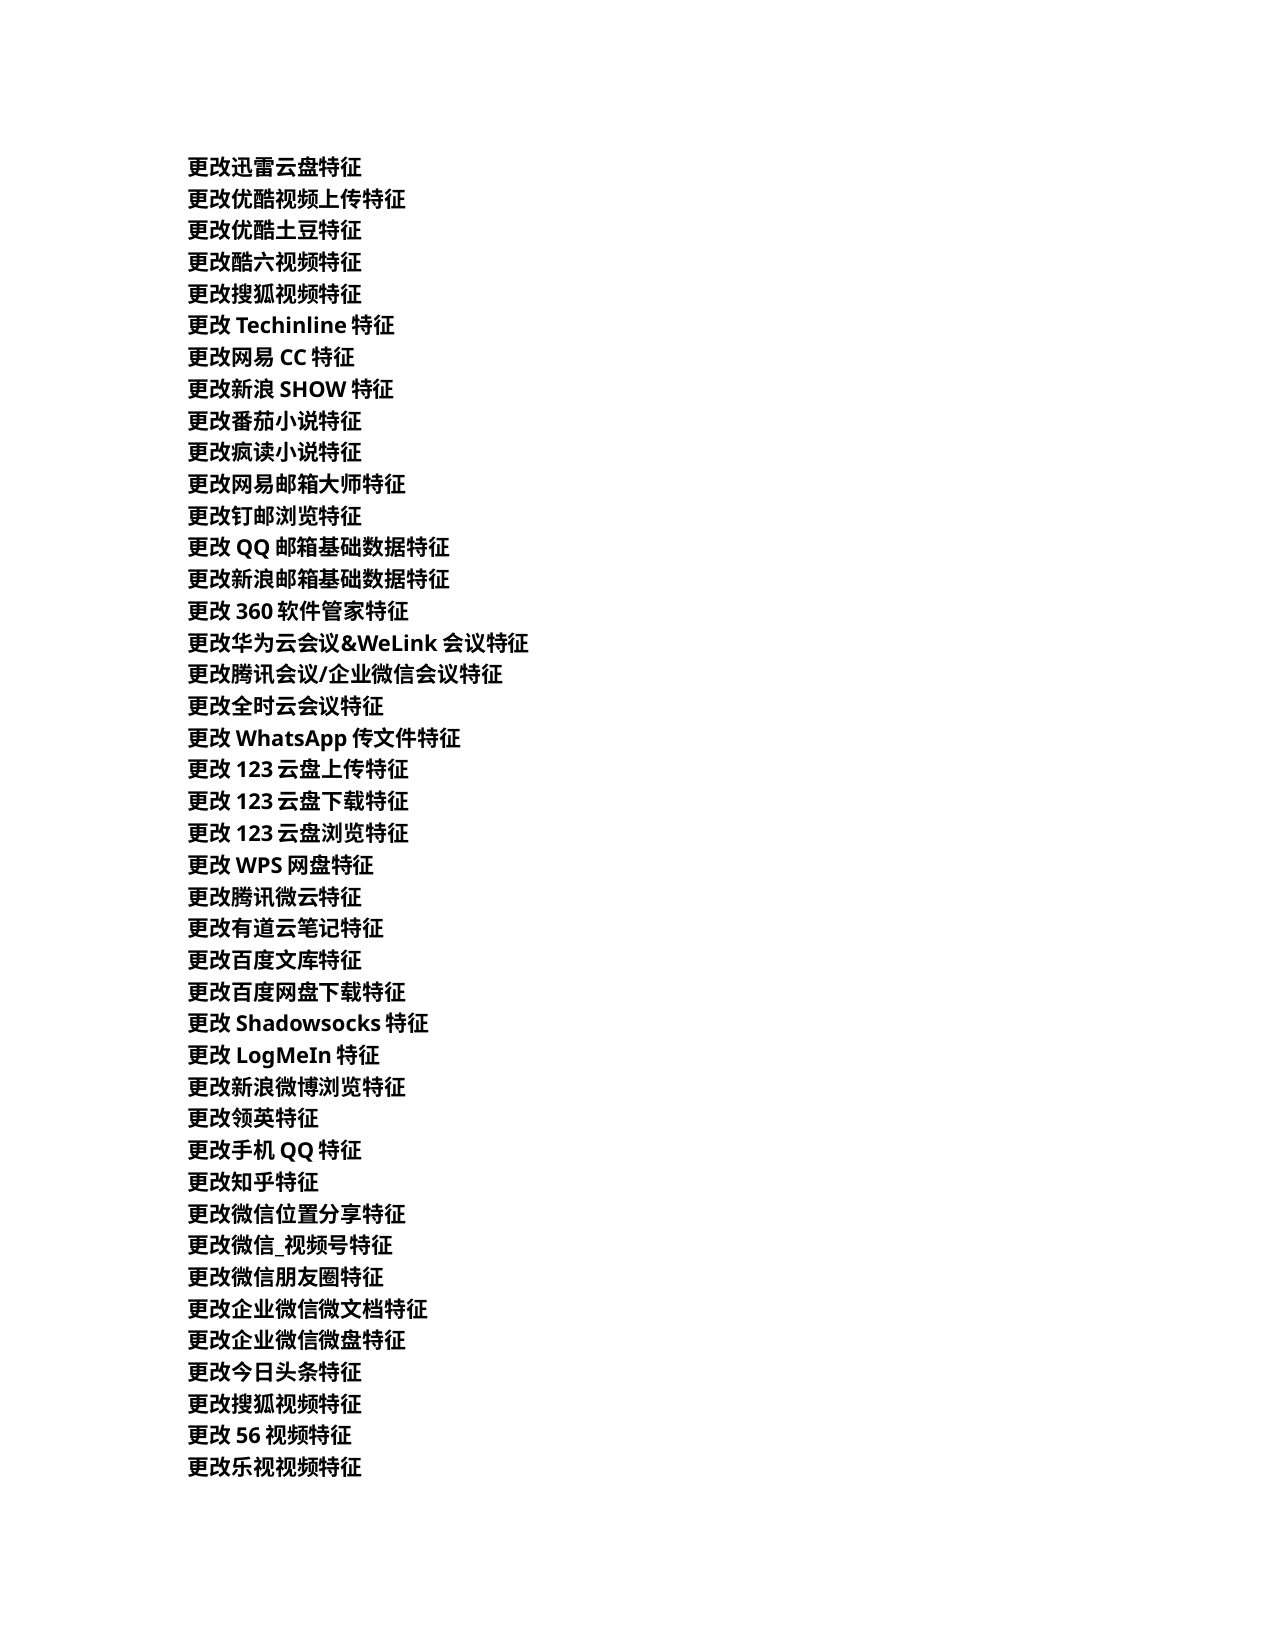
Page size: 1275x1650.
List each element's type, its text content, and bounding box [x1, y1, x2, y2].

text 更改百度网盘下载特征 [187, 974, 1087, 1006]
text 更改微信位置分享特征 [187, 1197, 1087, 1228]
text 更改今日头条特征 [187, 1355, 1087, 1387]
text 更改酷六视频特征 [187, 245, 1087, 277]
text 更改番茄小说特征 [187, 404, 1087, 435]
text 更改Shadowsocks特征 [187, 1006, 1087, 1038]
text 更改迅雷云盘特征 [187, 150, 1087, 182]
text 更改新浪邮箱基础数据特征 [187, 562, 1087, 594]
text 更改QQ邮箱基础数据特征 [187, 530, 1087, 562]
text 更改LogMeIn特征 [187, 1038, 1087, 1070]
text 更改企业微信微盘特征 [187, 1323, 1087, 1355]
text 更改Techinline特征 [187, 308, 1087, 340]
text 更改123云盘上传特征 [187, 752, 1087, 784]
text 更改乐视视频特征 [187, 1450, 1087, 1482]
text 更改有道云笔记特征 [187, 911, 1087, 943]
text 更改搜狐视频特征 [187, 1387, 1087, 1418]
text 更改123云盘下载特征 [187, 784, 1087, 816]
text 更改华为云会议&WeLink会议特征 [187, 626, 1087, 657]
text 更改123云盘浏览特征 [187, 816, 1087, 848]
text 更改企业微信微文档特征 [187, 1292, 1087, 1323]
text 更改百度文库特征 [187, 943, 1087, 974]
text 更改全时云会议特征 [187, 689, 1087, 721]
text 更改手机QQ特征 [187, 1133, 1087, 1165]
text 更改微信_视频号特征 [187, 1228, 1087, 1260]
text 更改56视频特征 [187, 1418, 1087, 1450]
text 更改360软件管家特征 [187, 594, 1087, 626]
text 更改WPS网盘特征 [187, 848, 1087, 879]
text 更改网易邮箱大师特征 [187, 467, 1087, 499]
text 更改优酷土豆特征 [187, 213, 1087, 245]
text 更改钉邮浏览特征 [187, 499, 1087, 530]
text 更改微信朋友圈特征 [187, 1260, 1087, 1292]
text 更改网易CC特征 [187, 340, 1087, 372]
text 更改优酷视频上传特征 [187, 182, 1087, 213]
text 更改腾讯微云特征 [187, 879, 1087, 911]
text 更改新浪微博浏览特征 [187, 1070, 1087, 1101]
text 更改搜狐视频特征 [187, 277, 1087, 308]
text 更改领英特征 [187, 1101, 1087, 1133]
text 更改新浪SHOW特征 [187, 372, 1087, 404]
text 更改疯读小说特征 [187, 435, 1087, 467]
text 更改知乎特征 [187, 1165, 1087, 1197]
text 更改腾讯会议/企业微信会议特征 [187, 657, 1087, 689]
text 更改WhatsApp传文件特征 [187, 721, 1087, 752]
